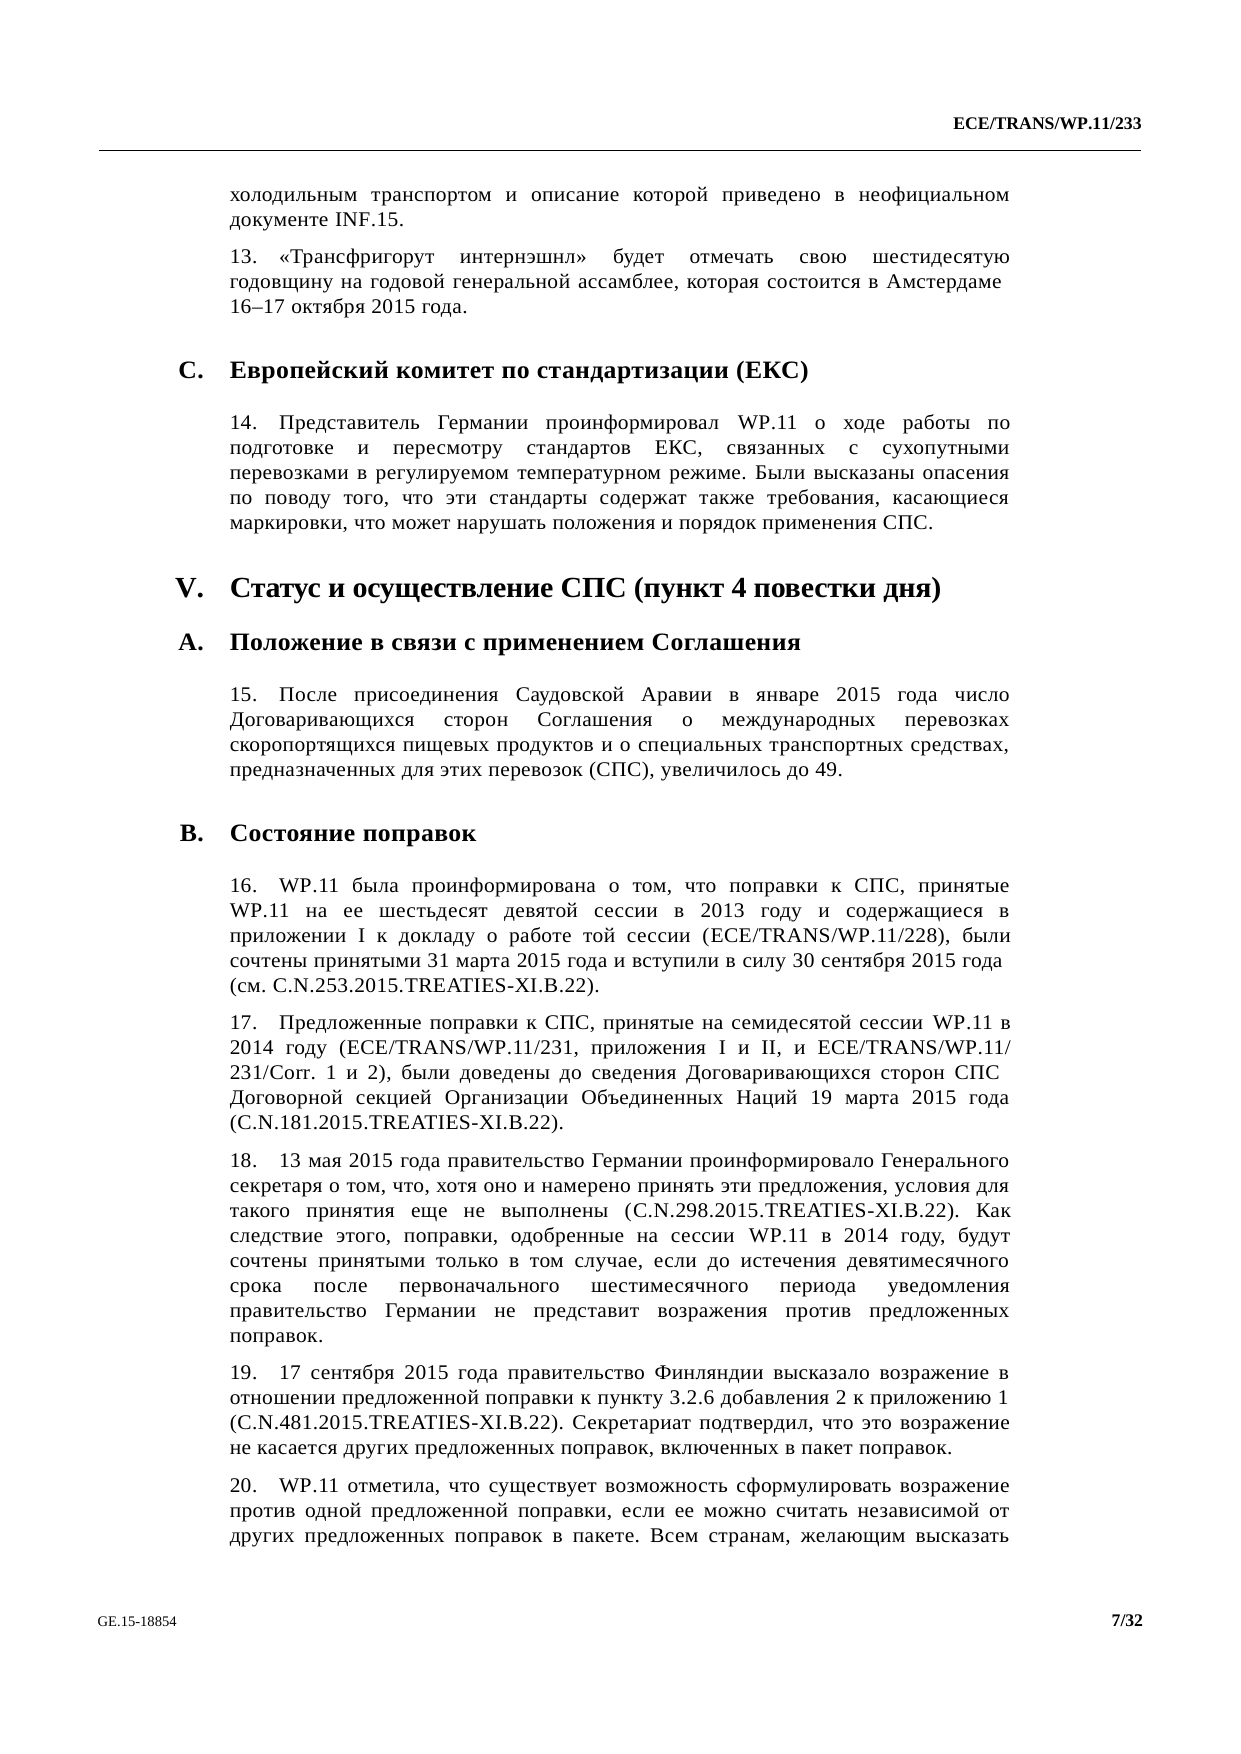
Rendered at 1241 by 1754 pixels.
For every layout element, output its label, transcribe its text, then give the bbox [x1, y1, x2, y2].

text B. Состояние поправок [97, 819, 1011, 847]
text 18. 13 мая 2015 года правительство Германии проинформировало Генерального секретаря о том, что, хотя оно и намерено принять эти предложения, условия для такого принятия еще не выполнены (C.N.298.2015.TREATIES-XI.B.22). Как следствие этого, поправки, одобренные на сессии WP.11 в 2014 году, будут сочтены принятыми только в том случае, если до истечения девятимесячного срока после первоначального шестимесячного периода уведомления правительство Германии не представит возражения против предложенных поправок. [229, 1147, 1011, 1347]
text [229, 1472, 1011, 1547]
text 17. Предложенные поправки к СПС, принятые на семидесятой сессии WP.11 в 2014 году (ECE/TRANS/WP.11/231, приложения I и II, и ECE/TRANS/WP.11/ 231/Corr. 1 и 2), были доведены до сведения Договаривающихся сторон СПС Договорной секцией Организации Объединенных Наций 19 марта 2015 года (C.N.181.2015.TREATIES-XI.B.22). [229, 1009, 1011, 1134]
text 16. WP.11 была проинформирована о том, что поправки к СПС, принятые WP.11 на ее шестьдесят девятой сессии в 2013 году и содержащиеся в приложении I к докладу о работе той сессии (ECE/TRANS/WP.11/228), были сочтены принятыми 31 марта 2015 года и вступили в силу 30 сентября 2015 года (см. C.N.253.2015.TREATIES-XI.B.22). [229, 872, 1011, 997]
text 14. Представитель Германии проинформировал WP.11 о ходе работы по подготовке и пересмотру стандартов ЕКС, связанных с сухопутными перевозками в регулируемом температурном режиме. Были высказаны опасения по поводу того, что эти стандарты содержат также требования, касающиеся маркировки, что может нарушать положения и порядок применения СПС. [229, 409, 1011, 534]
text 15. После присоединения Саудовской Аравии в январе 2015 года число Договаривающихся сторон Соглашения о международных перевозках скоропортящихся пищевых продуктов и о специальных транспортных средствах, предназначенных для этих перевозок (СПС), увеличилось до 49. [229, 681, 1011, 781]
text A. Положение в связи с применением Соглашения [97, 628, 1011, 656]
text 19. 17 сентября 2015 года правительство Финляндии высказало возражение в отношении предложенной поправки к пункту 3.2.6 добавления 2 к приложению 1 (C.N.481.2015.TREATIES-XI.B.22). Секретариат подтвердил, что это возражение не касается других предложенных поправок, включенных в пакет поправок. [229, 1359, 1011, 1459]
text C. Европейский комитет по стандартизации (ЕКС) [97, 356, 1011, 384]
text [229, 181, 1011, 231]
text 13. «Трансфригорут интернэшнл» будет отмечать свою шестидесятую годовщину на годовой генеральной ассамблее, которая состоится в Амстердаме 16–17 октября 2015 года. [229, 244, 1011, 319]
text V. Статус и осуществление СПС (пункт 4 повестки дня) [97, 572, 1011, 603]
